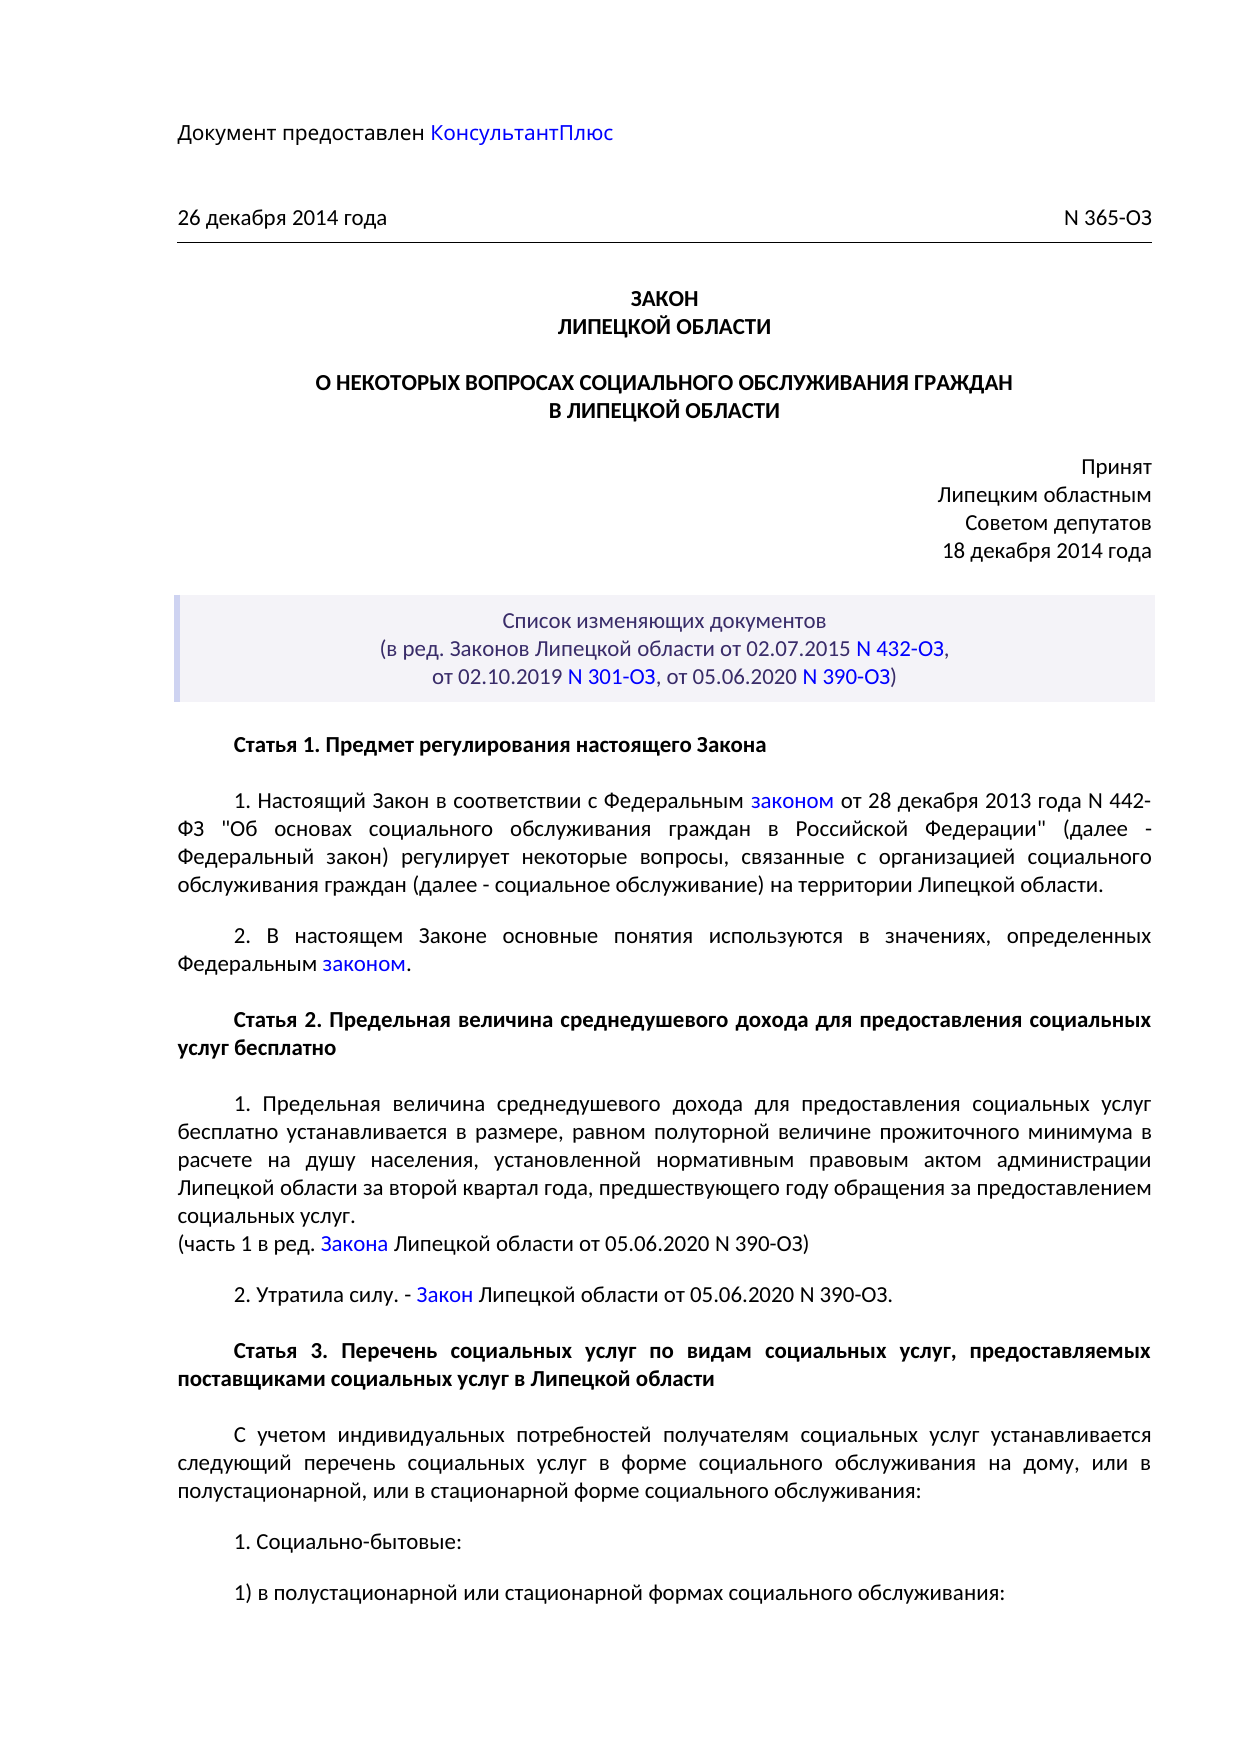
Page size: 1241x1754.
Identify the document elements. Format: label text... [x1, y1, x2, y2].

text 18 декабря 2014 года [177, 536, 1152, 564]
text 2. В настоящем Законе основные понятия используются в значениях, определенных Федеральным законом. [177, 921, 1152, 977]
title Статья 1. Предмет регулирования настоящего Закона [177, 730, 1152, 758]
text Советом депутатов [177, 508, 1152, 536]
title Статья 3. Перечень социальных услуг по видам социальных услуг, предоставляемых поставщиками социальных услуг в Липецкой области [177, 1336, 1152, 1392]
table_header N 365-ОЗ [664, 203, 1152, 231]
text (часть 1 в ред. Закона Липецкой области от 05.06.2020 N 390-ОЗ) [177, 1229, 1152, 1257]
title ЛИПЕЦКОЙ ОБЛАСТИ [177, 312, 1152, 340]
title Документ предоставлен КонсультантПлюс [177, 118, 1152, 175]
text 1. Предельная величина среднедушевого дохода для предоставления социальных услуг бесплатно устанавливается в размере, равном полуторной величине прожиточного минимума в расчете на душу населения, установленной нормативным правовым актом администрации Липецкой области за второй квартал года, предшествующего году обращения за предоставлением социальных услуг. [177, 1089, 1152, 1229]
title Статья 2. Предельная величина среднедушевого дохода для предоставления социальных услуг бесплатно [177, 1005, 1152, 1061]
table_header Список изменяющих документов (в ред. Законов Липецкой области от 02.07.2015 N 432-ОЗ, от 02.10.2019 N 301-ОЗ, от 05.06.2020 N 390-ОЗ) [180, 595, 1149, 702]
text С учетом индивидуальных потребностей получателям социальных услуг устанавливается следующий перечень социальных услуг в форме социального обслуживания на дому, или в полустационарной, или в стационарной форме социального обслуживания: [177, 1420, 1152, 1504]
title ЗАКОН [177, 284, 1152, 312]
text Липецким областным [177, 480, 1152, 508]
text 1. Настоящий Закон в соответствии с Федеральным законом от 28 декабря 2013 года N 442-ФЗ "Об основах социального обслуживания граждан в Российской Федерации" (далее - Федеральный закон) регулирует некоторые вопросы, связанные с организацией социального обслуживания граждан (далее - социальное обслуживание) на территории Липецкой области. [177, 786, 1152, 898]
text Принят [177, 452, 1152, 480]
text 1. Социально-бытовые: [177, 1527, 1152, 1555]
table_header 26 декабря 2014 года [177, 203, 664, 231]
title О НЕКОТОРЫХ ВОПРОСАХ СОЦИАЛЬНОГО ОБСЛУЖИВАНИЯ ГРАЖДАН [177, 368, 1152, 396]
title В ЛИПЕЦКОЙ ОБЛАСТИ [177, 396, 1152, 424]
text 1) в полустационарной или стационарной формах социального обслуживания: [177, 1578, 1152, 1606]
text 2. Утратила силу. - Закон Липецкой области от 05.06.2020 N 390-ОЗ. [177, 1280, 1152, 1308]
